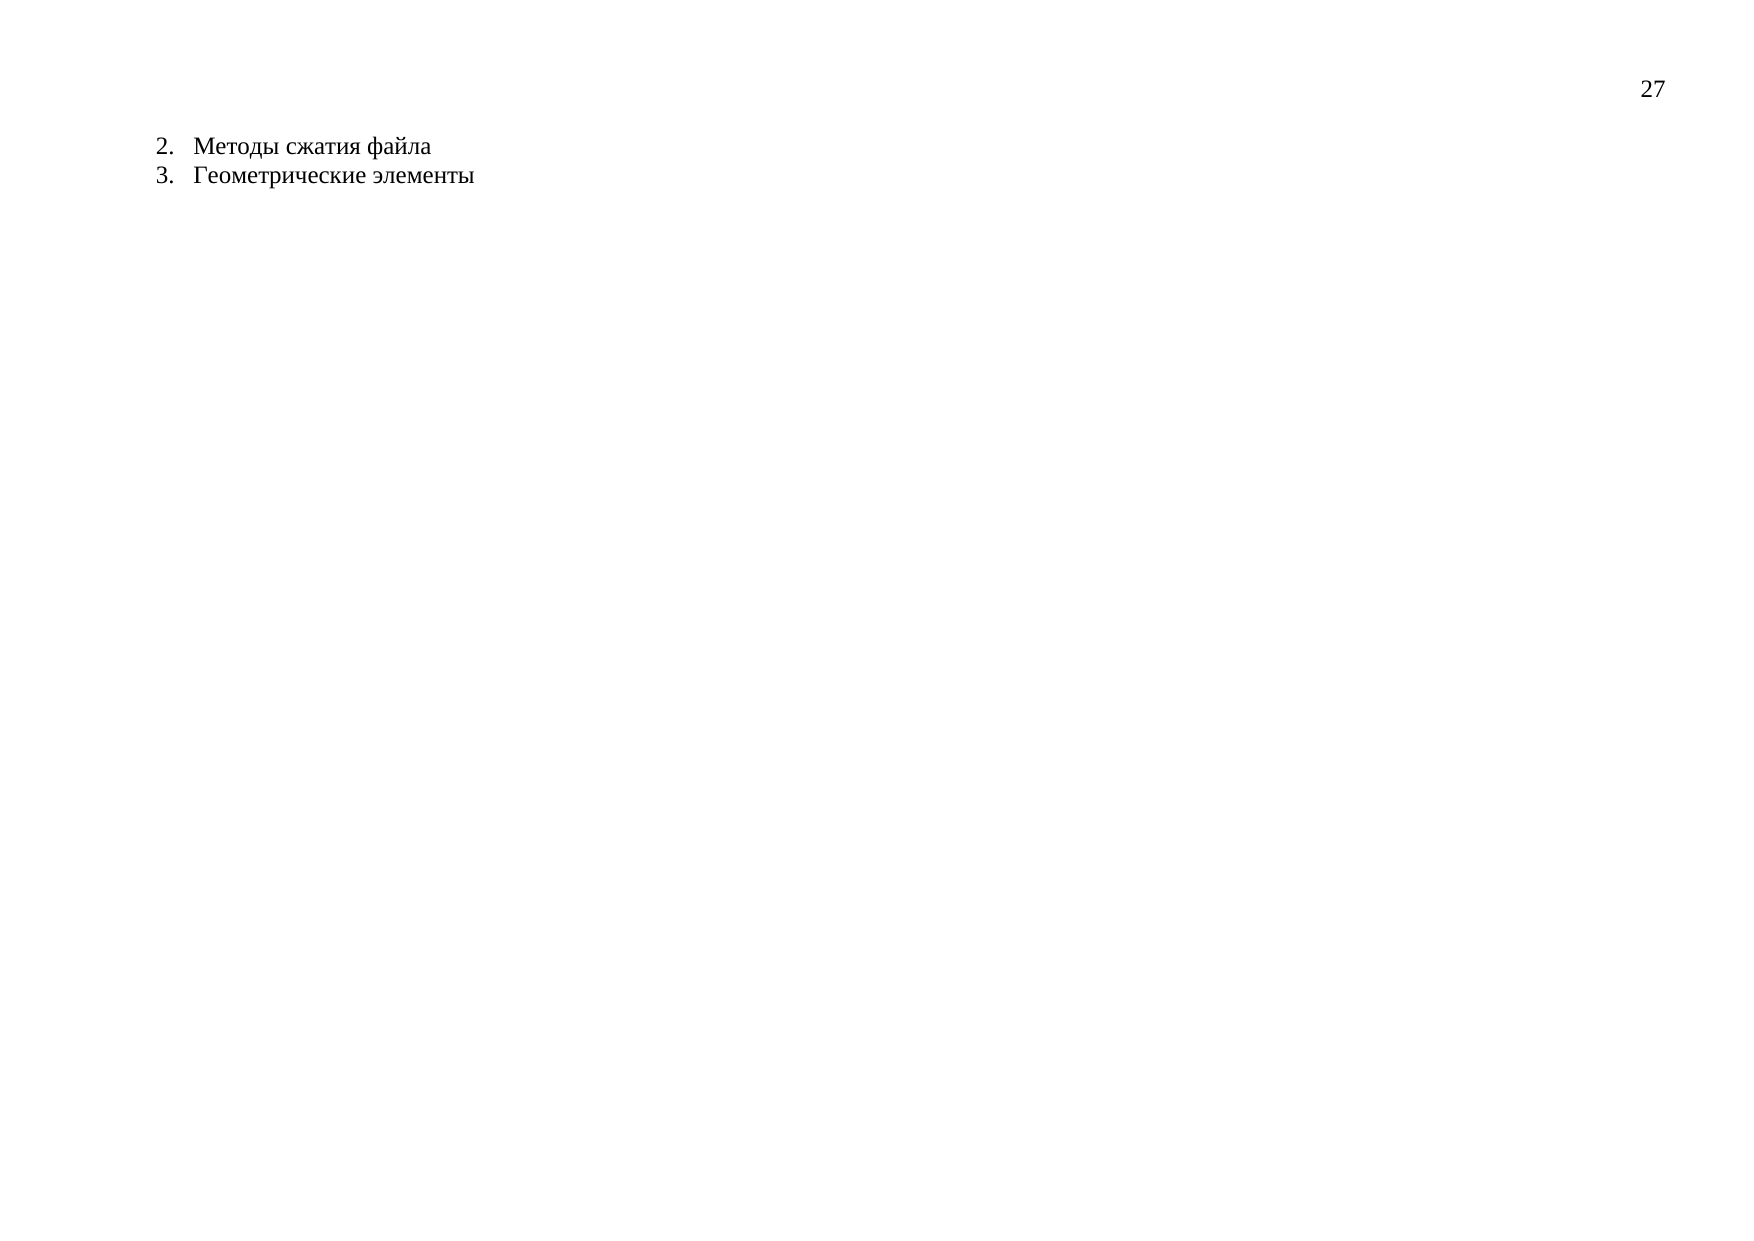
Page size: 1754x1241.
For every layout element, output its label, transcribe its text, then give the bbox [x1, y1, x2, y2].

list Геометрические элементы [156, 160, 1665, 189]
list Методы сжатия файла [156, 131, 1665, 160]
